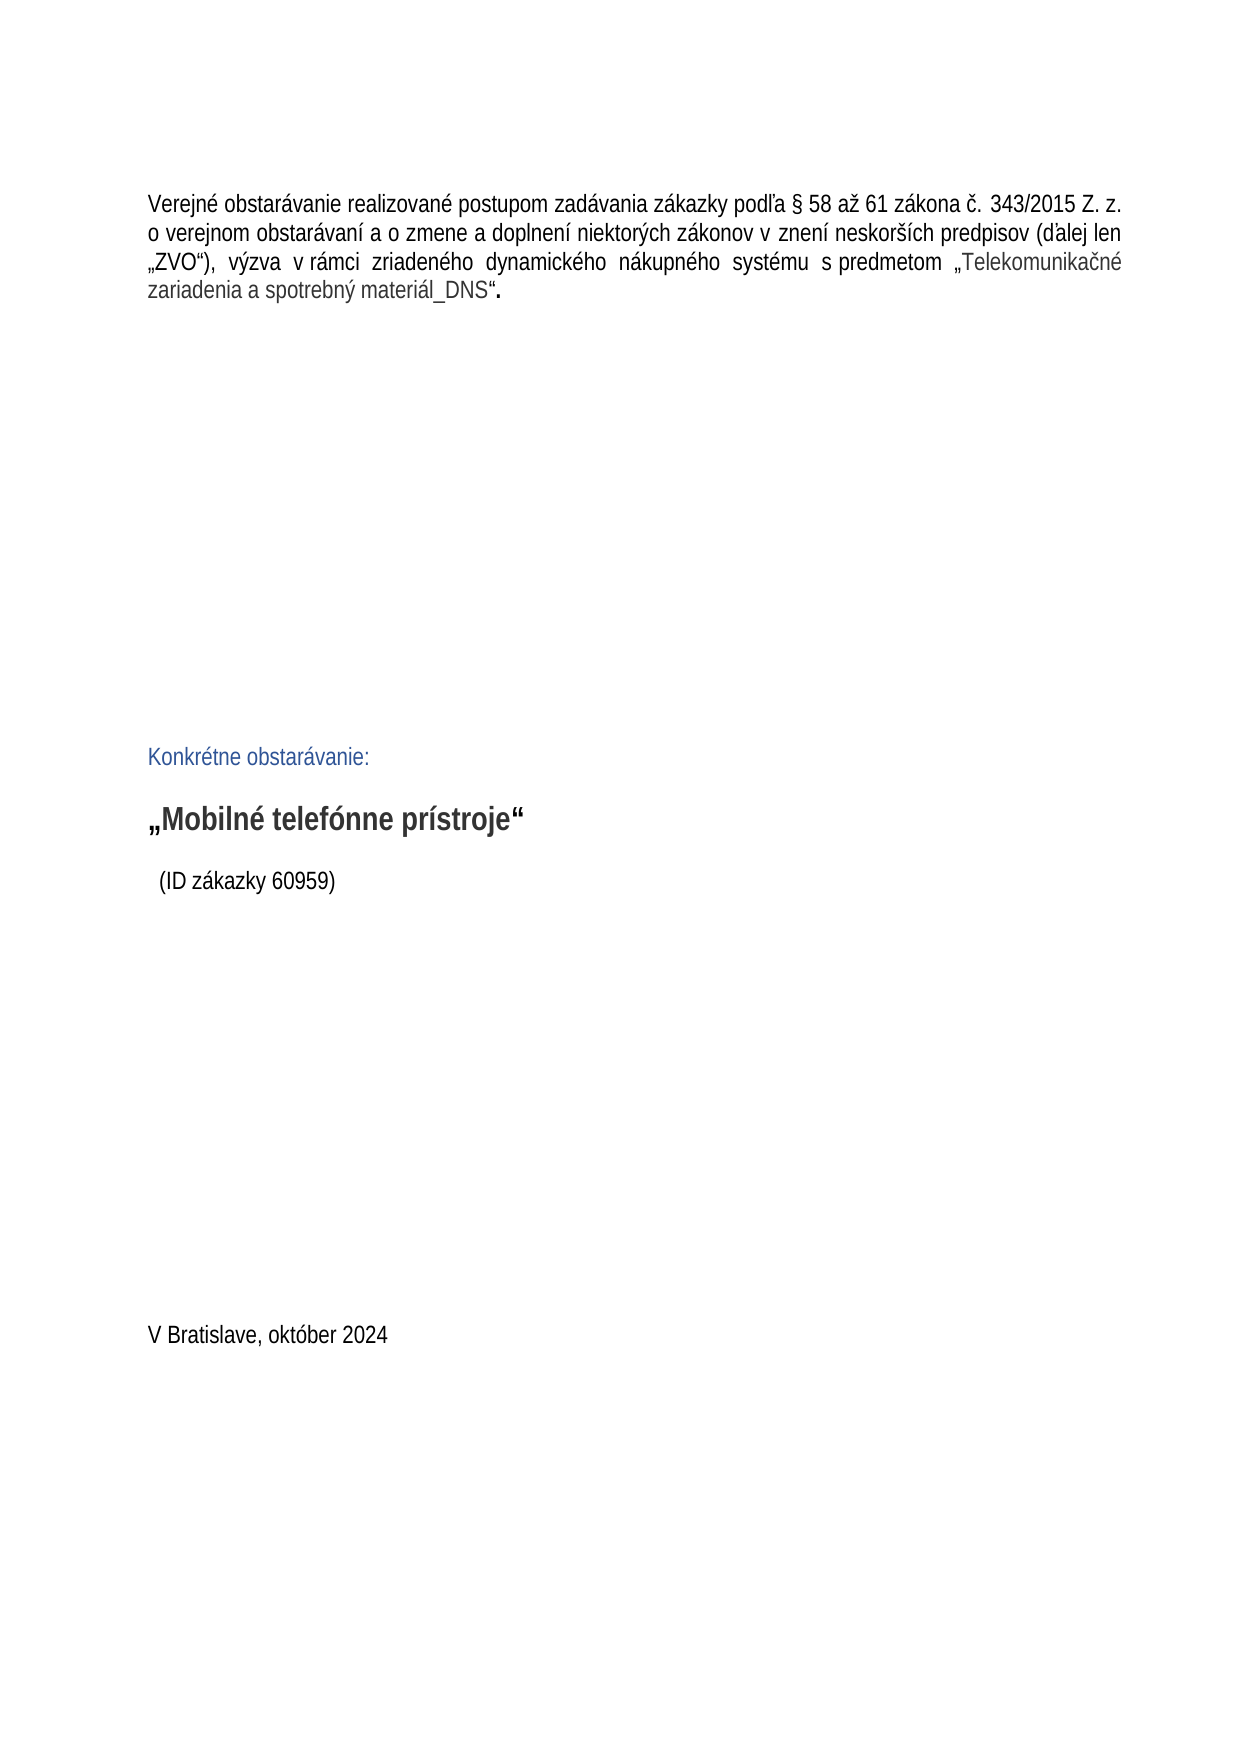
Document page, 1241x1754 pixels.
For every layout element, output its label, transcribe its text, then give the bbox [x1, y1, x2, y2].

text (ID zákazky 60959) [148, 866, 1122, 895]
text „Mobilné telefónne prístroje“ [148, 799, 1122, 838]
text Verejné obstarávanie realizované postupom zadávania zákazky podľa § 58 až 61 zákona č. 343/2015 Z. z. o verejnom obstarávaní a o zmene a doplnení niektorých zákonov v znení neskorších predpisov (ďalej len „ZVO“), výzva v rámci zriadeného dynamického nákupného systému s predmetom „Telekomunikačné zariadenia a spotrebný materiál_DNS“. [148, 189, 1122, 304]
text V Bratislave, október 2024 [148, 1320, 1122, 1349]
text Konkrétne obstarávanie: [148, 742, 1122, 771]
